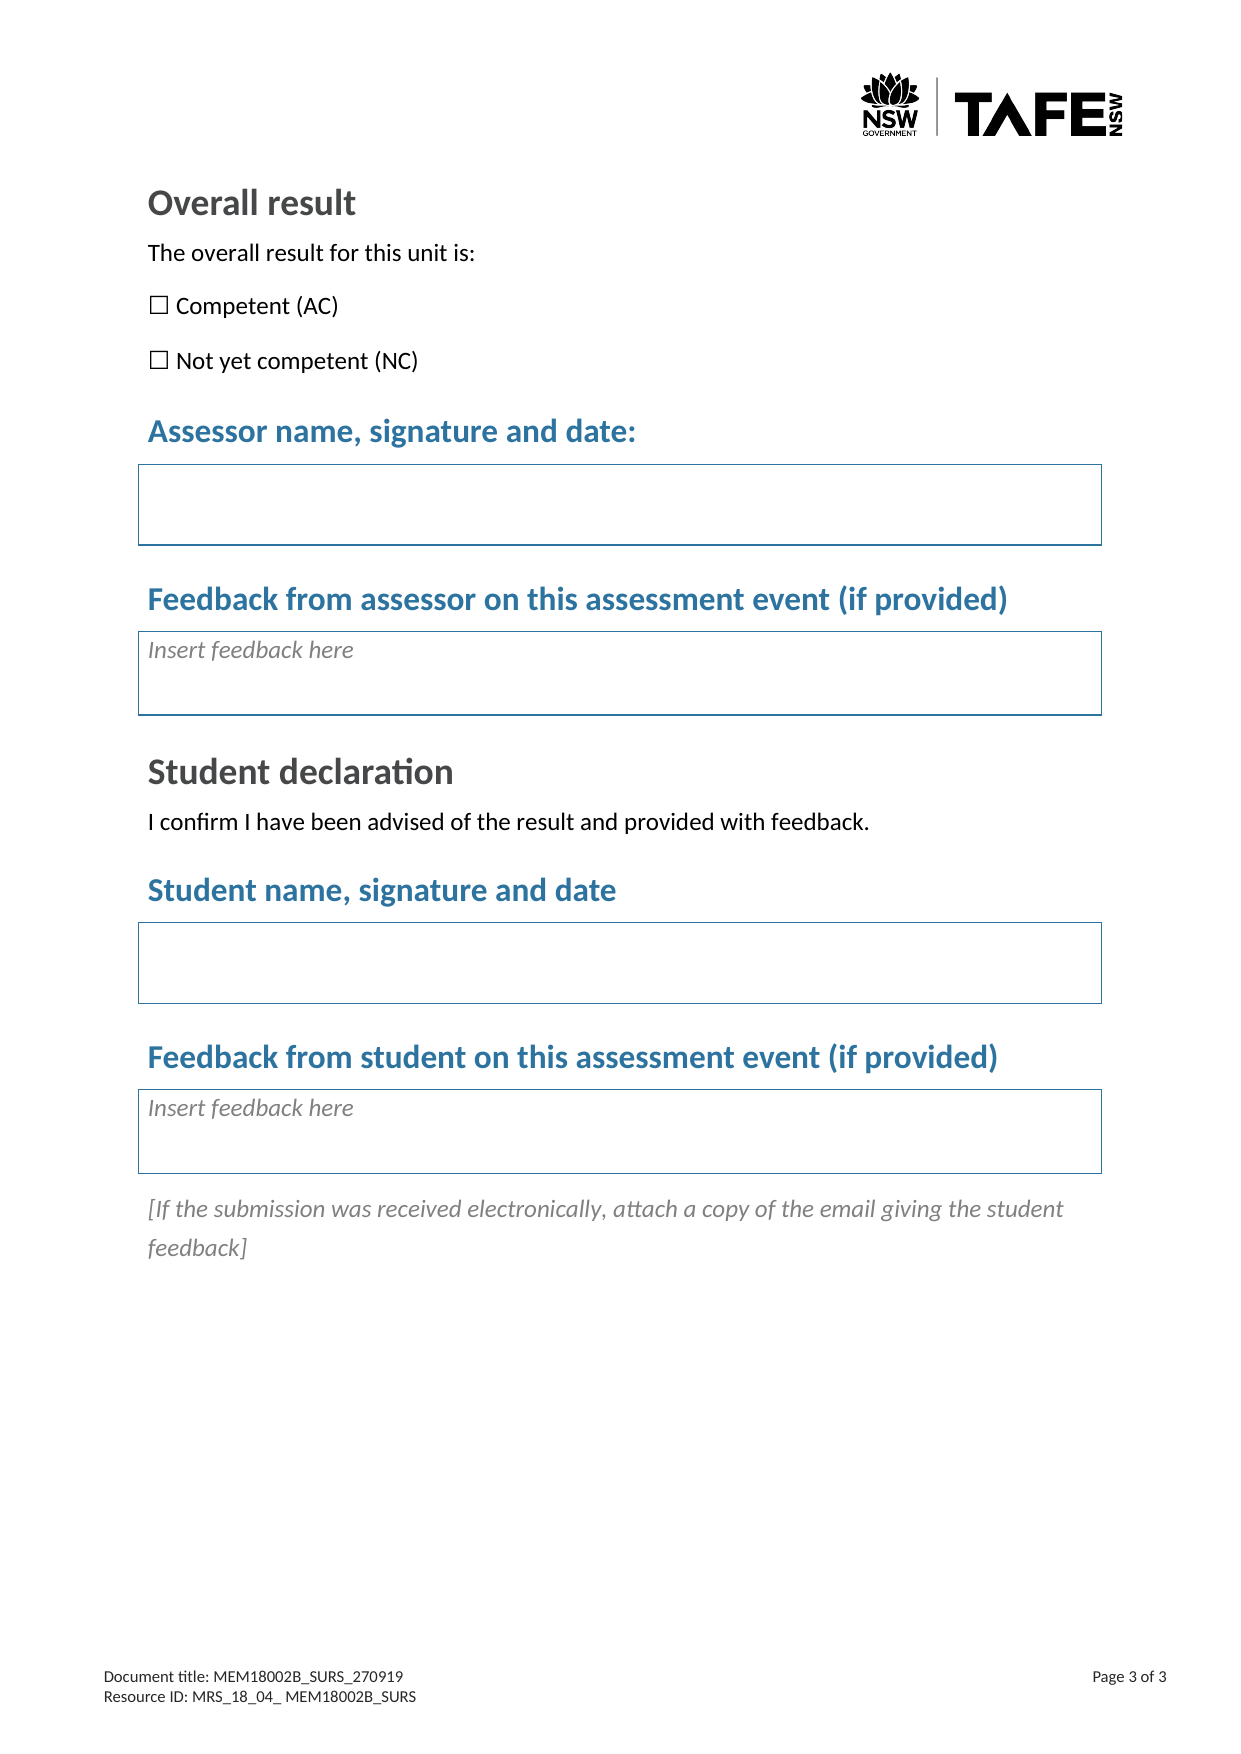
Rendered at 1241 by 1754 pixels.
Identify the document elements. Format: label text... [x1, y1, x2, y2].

text Insert feedback here [139, 1090, 1101, 1123]
text Insert feedback here [139, 632, 1101, 664]
subtitle Assessor name, signature and date: [148, 411, 1092, 451]
subtitle Overall result [148, 179, 1092, 225]
subtitle Student name, signature and date [148, 869, 1092, 910]
picture [861, 71, 1123, 137]
text [If the submission was received electronically, attach a copy of the email giving the student feedback] [148, 1194, 1092, 1262]
subtitle Feedback from student on this assessment event (if provided) [148, 1036, 1092, 1077]
subtitle Student declaration [148, 748, 1092, 793]
text Not yet competent (NC) [148, 343, 1092, 377]
text The overall result for this unit is: [148, 237, 1092, 268]
text I confirm I have been advised of the result and provided with feedback. [148, 806, 1092, 836]
subtitle Feedback from assessor on this assessment event (if provided) [148, 577, 1092, 618]
text Competent (AC) [148, 288, 1092, 322]
